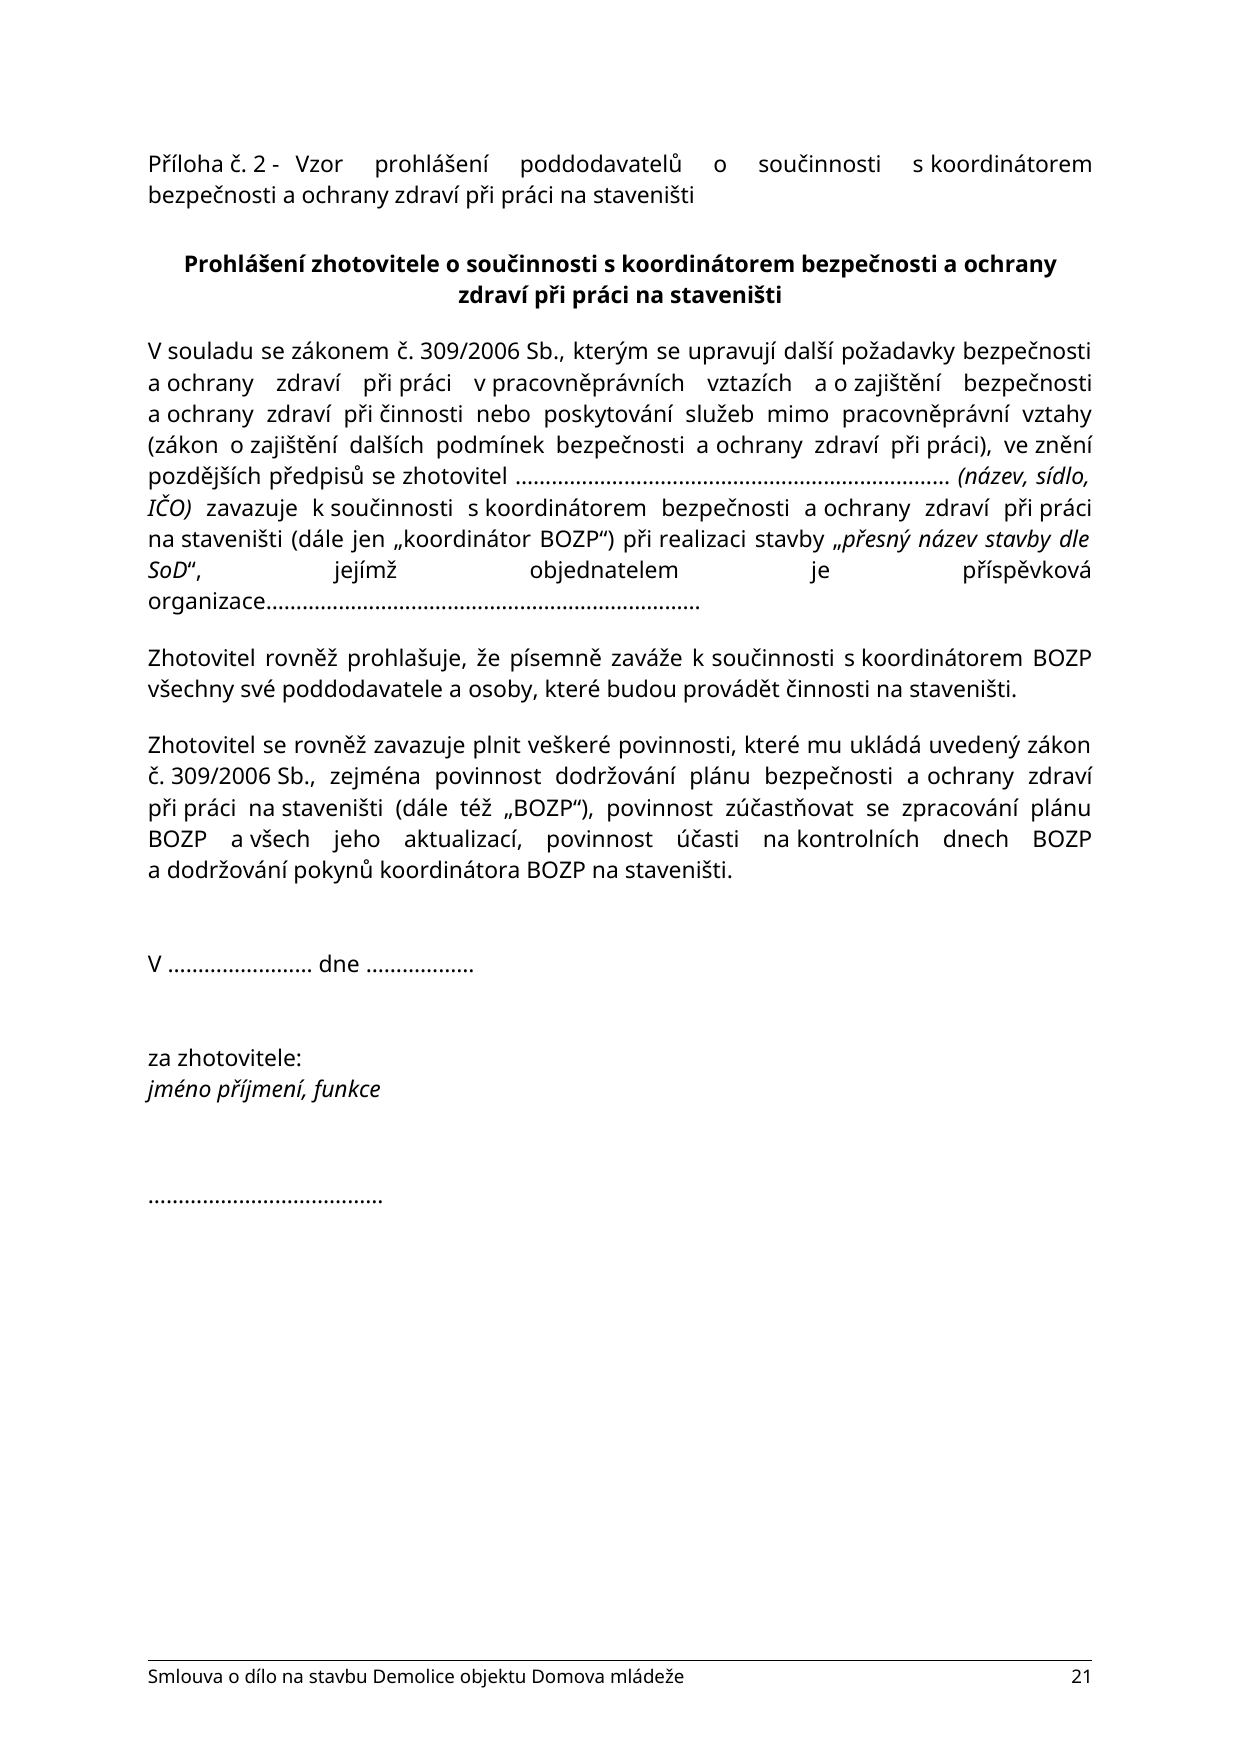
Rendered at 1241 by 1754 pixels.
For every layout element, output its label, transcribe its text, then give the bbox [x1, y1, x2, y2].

text za zhotovitele: [148, 1041, 1092, 1073]
text ………………………………… [148, 1179, 1092, 1210]
text V …………………… dne ……………… [148, 948, 1092, 979]
text Prohlášení zhotovitele o součinnosti s koordinátorem bezpečnosti a ochrany zdraví při práci na staveništi [148, 248, 1092, 310]
text Zhotovitel se rovněž zavazuje plnit veškeré povinnosti, které mu ukládá uvedený zákon č. 309/2006 Sb., zejména povinnost dodržování plánu bezpečnosti a ochrany zdraví při práci na staveništi (dále též „BOZP“), povinnost zúčastňovat se zpracování plánu BOZP a všech jeho aktualizací, povinnost účasti na kontrolních dnech BOZP a dodržování pokynů koordinátora BOZP na staveništi. [148, 729, 1092, 885]
text Zhotovitel rovněž prohlašuje, že písemně zaváže k součinnosti s koordinátorem BOZP všechny své poddodavatele a osoby, které budou provádět činnosti na staveništi. [148, 641, 1092, 704]
text Příloha č. 2 - Vzor prohlášení poddodavatelů o součinnosti s koordinátorem bezpečnosti a ochrany zdraví při práci na staveništi [148, 148, 1092, 210]
text V souladu se zákonem č. 309/2006 Sb., kterým se upravují další požadavky bezpečnosti a ochrany zdraví při práci v pracovněprávních vztazích a o zajištění bezpečnosti a ochrany zdraví při činnosti nebo poskytování služeb mimo pracovněprávní vztahy (zákon o zajištění dalších podmínek bezpečnosti a ochrany zdraví při práci), ve znění pozdějších předpisů se zhotovitel ……………………………………………………………… (název, sídlo, IČO) zavazuje k součinnosti s koordinátorem bezpečnosti a ochrany zdraví při práci na staveništi (dále jen „koordinátor BOZP“) při realizaci stavby „přesný název stavby dle SoD“, jejímž objednatelem je příspěvková organizace……………………………………………………………… [148, 335, 1092, 616]
text jméno příjmení, funkce [148, 1073, 1092, 1104]
